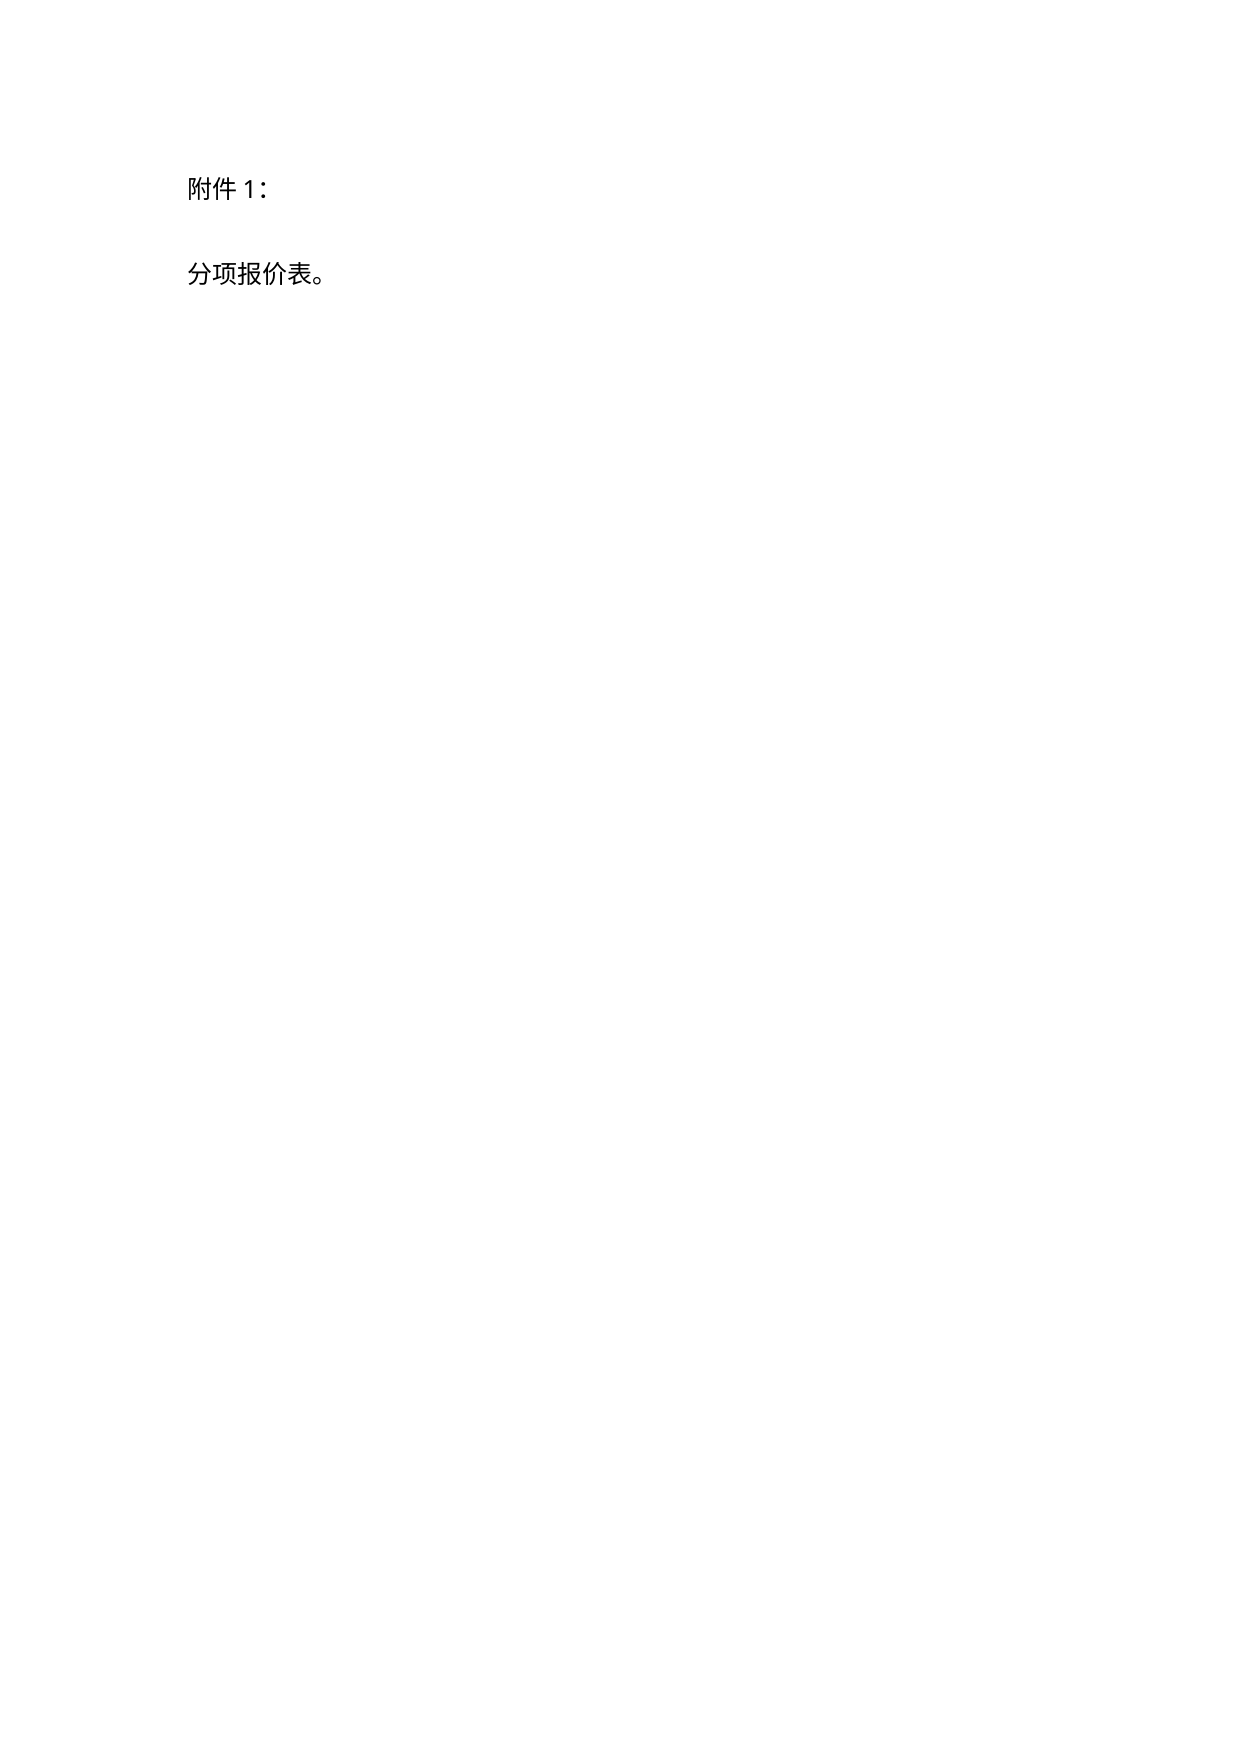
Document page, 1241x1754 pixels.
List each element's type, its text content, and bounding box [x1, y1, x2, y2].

text 分项报价表。 [187, 254, 1053, 291]
text 附件1： [187, 162, 1053, 208]
